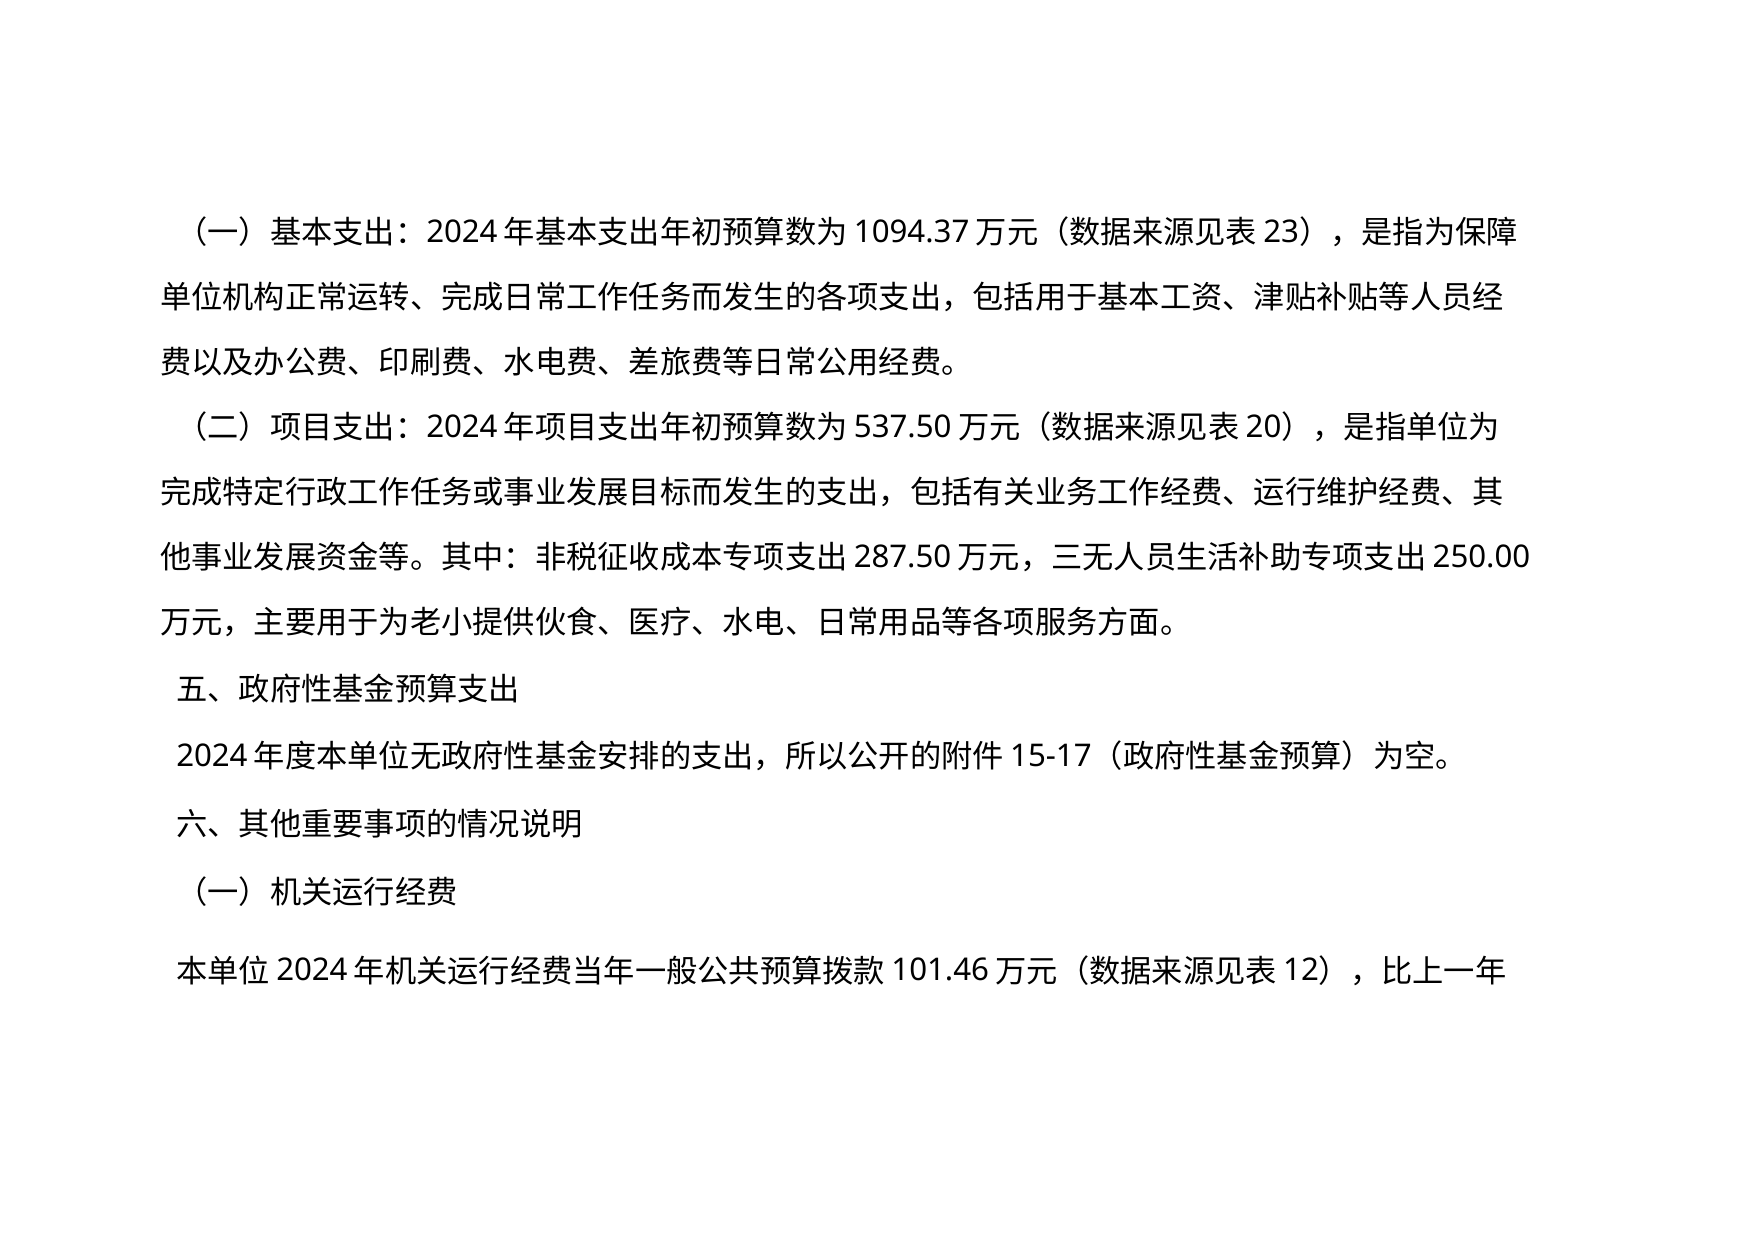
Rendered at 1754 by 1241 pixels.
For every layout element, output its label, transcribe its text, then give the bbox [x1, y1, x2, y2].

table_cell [149, 924, 1542, 1014]
table_cell （一）基本支出：2024年基本支出年初预算数为1094.37万元（数据来源见表23），是指为保障单位机构正常运转、完成日常工作任务而发生的各项支出，包括用于基本工资、津贴补贴等人员经费以及办公费、印刷费、水电费、差旅费等日常公用经费。 [149, 198, 1542, 393]
table_cell （一）机关运行经费 [149, 856, 1542, 924]
table_cell 五、政府性基金预算支出 [149, 653, 1542, 720]
table_cell 六、其他重要事项的情况说明 [149, 788, 1542, 856]
table_cell 2024年度本单位无政府性基金安排的支出，所以公开的附件15-17（政府性基金预算）为空。 [149, 720, 1542, 788]
table_cell （二）项目支出：2024年项目支出年初预算数为537.50万元（数据来源见表20），是指单位为完成特定行政工作任务或事业发展目标而发生的支出，包括有关业务工作经费、运行维护经费、其他事业发展资金等。其中：非税征收成本专项支出287.50万元，三无人员生活补助专项支出250.00万元，主要用于为老小提供伙食、医疗、水电、日常用品等各项服务方面。 [149, 393, 1542, 653]
